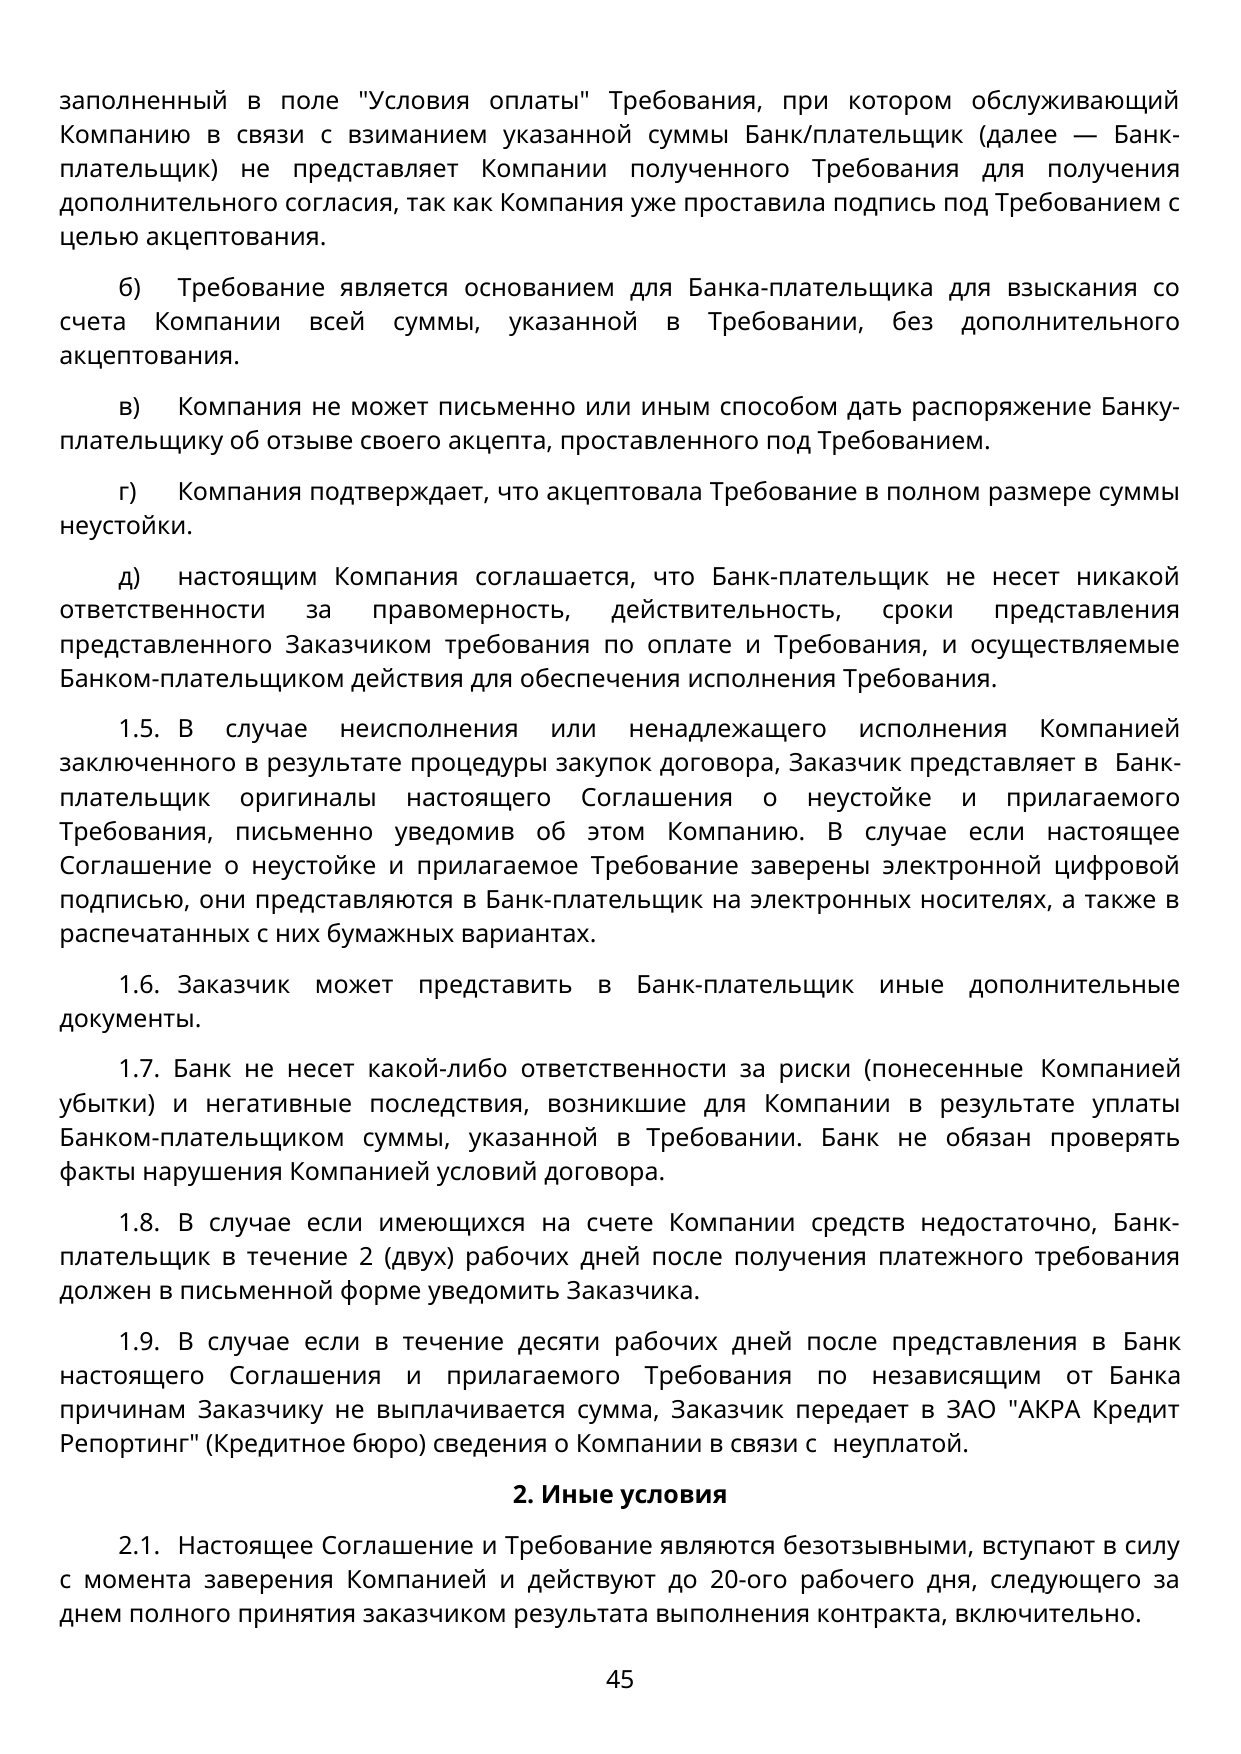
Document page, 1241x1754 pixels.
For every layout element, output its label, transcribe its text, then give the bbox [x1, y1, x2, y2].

text 2. Иные условия [59, 1477, 1181, 1511]
text г) Компания подтверждает, что акцептовала Требование в полном размере суммы неустойки. [59, 473, 1181, 541]
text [59, 83, 1181, 253]
text б) Требование является основанием для Банка-плательщика для взыскания со счета Компании всей суммы, указанной в Требовании, без дополнительного акцептования. [59, 270, 1181, 372]
text 1.8. В случае если имеющихся на счете Компании средств недостаточно, Банк-плательщик в течение 2 (двух) рабочих дней после получения платежного требования должен в письменной форме уведомить Заказчика. [59, 1204, 1181, 1307]
text 1.9. В случае если в течение десяти рабочих дней после представления в Банк настоящего Соглашения и прилагаемого Требования по независящим от Банка причинам Заказчику не выплачивается сумма, Заказчик передает в ЗАО "АКРА Кредит Репортинг" (Кредитное бюро) сведения о Компании в связи с неуплатой. [59, 1323, 1181, 1460]
text 1.5. В случае неисполнения или ненадлежащего исполнения Компанией заключенного в результате процедуры закупок договора, Заказчик представляет в Банк-плательщик оригиналы настоящего Соглашения о неустойке и прилагаемого Требования, письменно уведомив об этом Компанию. В случае если настоящее Соглашение о неустойке и прилагаемое Требование заверены электронной цифровой подписью, они представляются в Банк-плательщик на электронных носителях, а также в распечатанных с них бумажных вариантах. [59, 711, 1181, 950]
text 1.7. Банк не несет какой-либо ответственности за риски (понесенные Компанией убытки) и негативные последствия, возникшие для Компании в результате уплаты Банком-плательщиком суммы, указанной в Требовании. Банк не обязан проверять факты нарушения Компанией условий договора. [59, 1051, 1181, 1188]
text в) Компания не может письменно или иным способом дать распоряжение Банку-плательщику об отзыве своего акцепта, проставленного под Требованием. [59, 388, 1181, 457]
text 2.1. Настоящее Соглашение и Требование являются безотзывными, вступают в силу с момента заверения Компанией и действуют до 20-ого рабочего дня, следующего за днем полного принятия заказчиком результата выполнения контракта, включительно. [59, 1528, 1181, 1630]
text д) настоящим Компания соглашается, что Банк-плательщик не несет никакой ответственности за правомерность, действительность, сроки представления представленного Заказчиком требования по оплате и Требования, и осуществляемые Банком-плательщиком действия для обеспечения исполнения Требования. [59, 558, 1181, 694]
text 1.6. Заказчик может представить в Банк-плательщик иные дополнительные документы. [59, 966, 1181, 1034]
